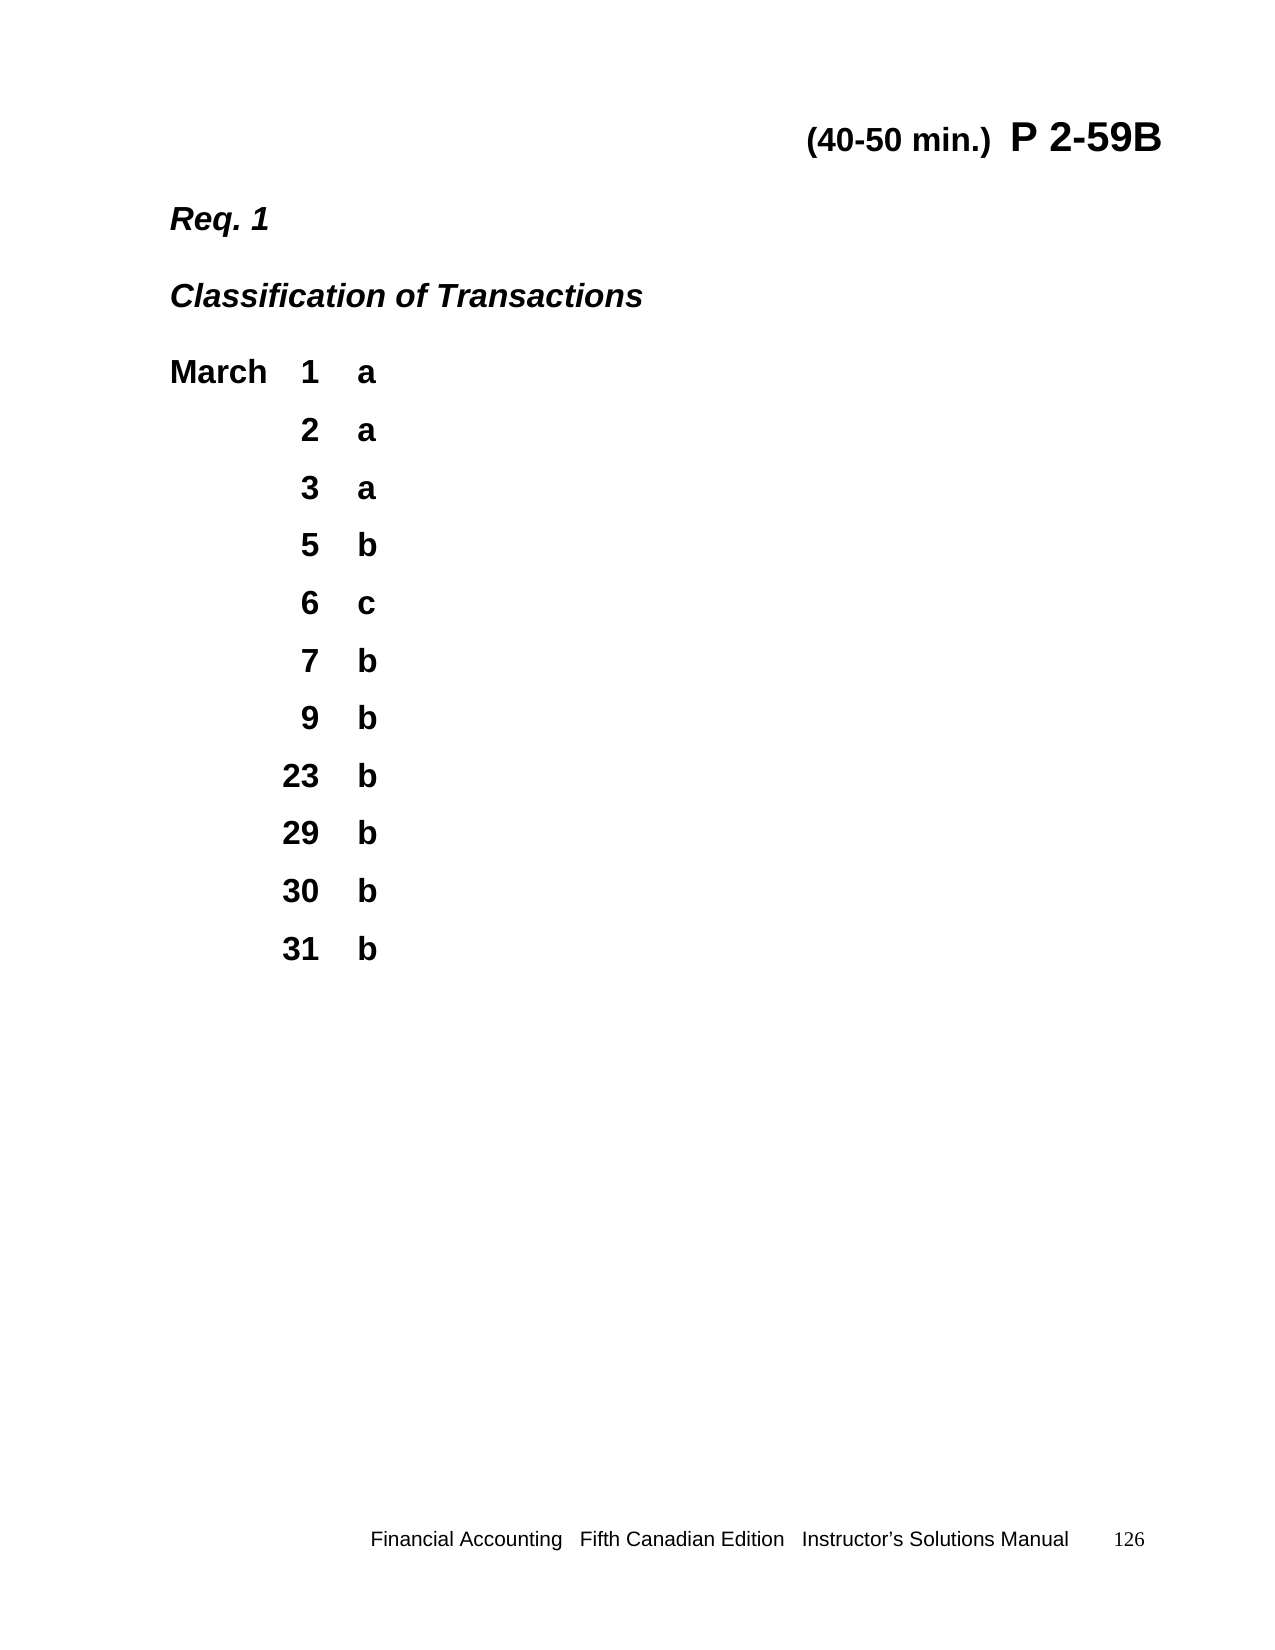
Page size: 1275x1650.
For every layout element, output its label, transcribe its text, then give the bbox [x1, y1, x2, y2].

text 6 c [169, 583, 1162, 621]
text 29 b [169, 813, 1162, 852]
text (40-50 min.) P 2-59B [169, 112, 1162, 160]
subtitle Req. 1 [169, 199, 1162, 237]
text 2 a [169, 410, 1162, 449]
text March 1 a [169, 353, 1162, 391]
subtitle Classification of Transactions [169, 276, 1162, 314]
text 30 b [169, 871, 1162, 909]
text 9 b [169, 698, 1162, 737]
text 5 b [169, 525, 1162, 564]
text 23 b [169, 756, 1162, 794]
text 7 b [169, 641, 1162, 679]
text 3 a [169, 468, 1162, 506]
text 31 b [169, 929, 1162, 967]
